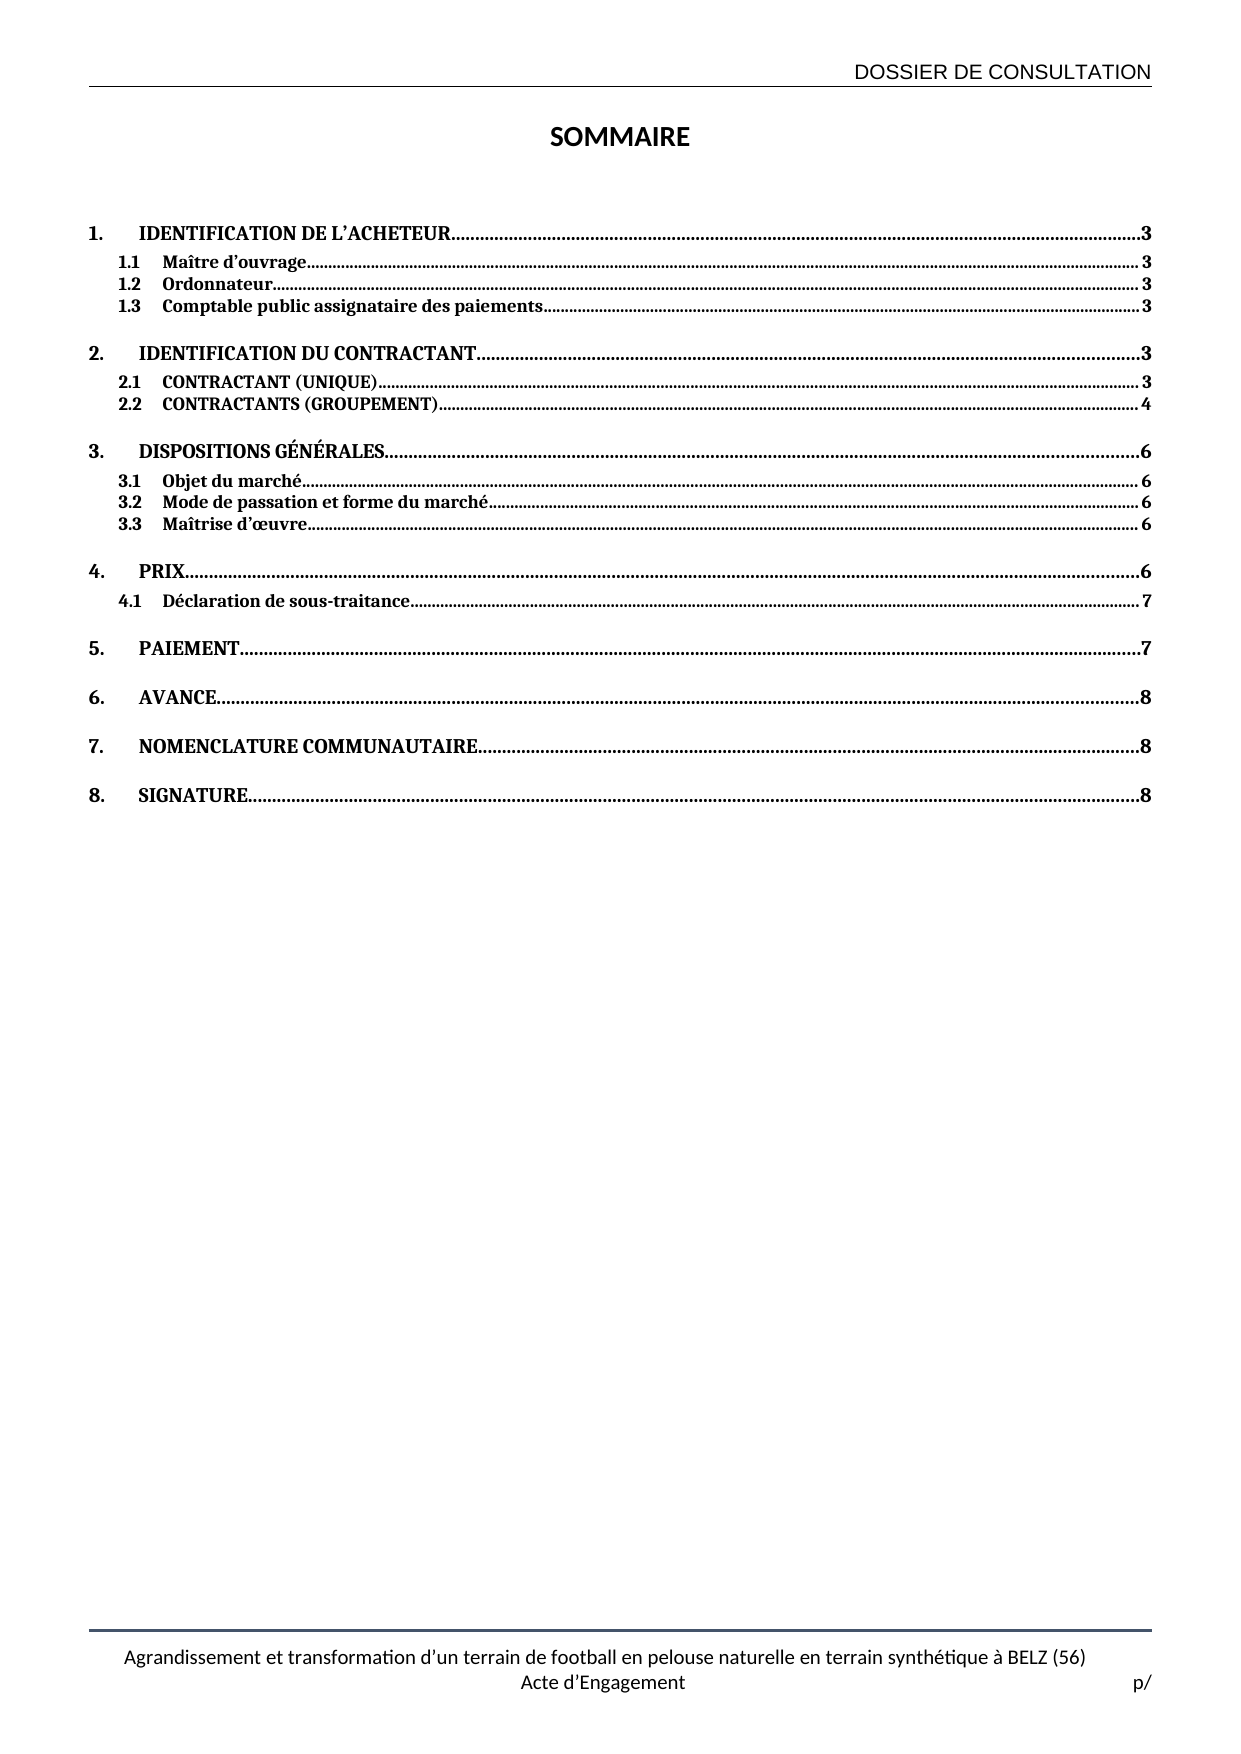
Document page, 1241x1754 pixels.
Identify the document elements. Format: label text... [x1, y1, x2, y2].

text 4.1 Déclaration de sous-traitance 7 [118, 590, 1152, 612]
text 3.2 Mode de passation et forme du marché 6 [118, 492, 1152, 513]
text 1.1 Maître d’ouvrage 3 [118, 252, 1152, 273]
text 1.3 Comptable public assignataire des paiements 3 [118, 295, 1152, 317]
text 3.3 Maîtrise d’œuvre 6 [118, 513, 1152, 535]
text 7. Nomenclature communautaire 8 [89, 734, 1152, 758]
text 2. identification du contractant 3 [89, 342, 1152, 366]
text 8. signature 8 [89, 783, 1152, 807]
text 5. paiement 7 [89, 637, 1152, 661]
text 1.2 Ordonnateur 3 [118, 273, 1152, 295]
text 2.1 CONTRACTANT (UNIQUE) 3 [118, 372, 1152, 393]
text 4. Prix 6 [89, 560, 1152, 584]
text 1. Identification de l’acheteur 3 [89, 222, 1152, 246]
text 3.1 Objet du marché 6 [118, 470, 1152, 492]
text SOMMAIRE [89, 118, 1152, 154]
text 6. avance 8 [89, 686, 1152, 709]
text 3. Dispositions générales 6 [89, 440, 1152, 464]
text 2.2 CONTRACTANTS (GROUPEMENT) 4 [118, 393, 1152, 415]
